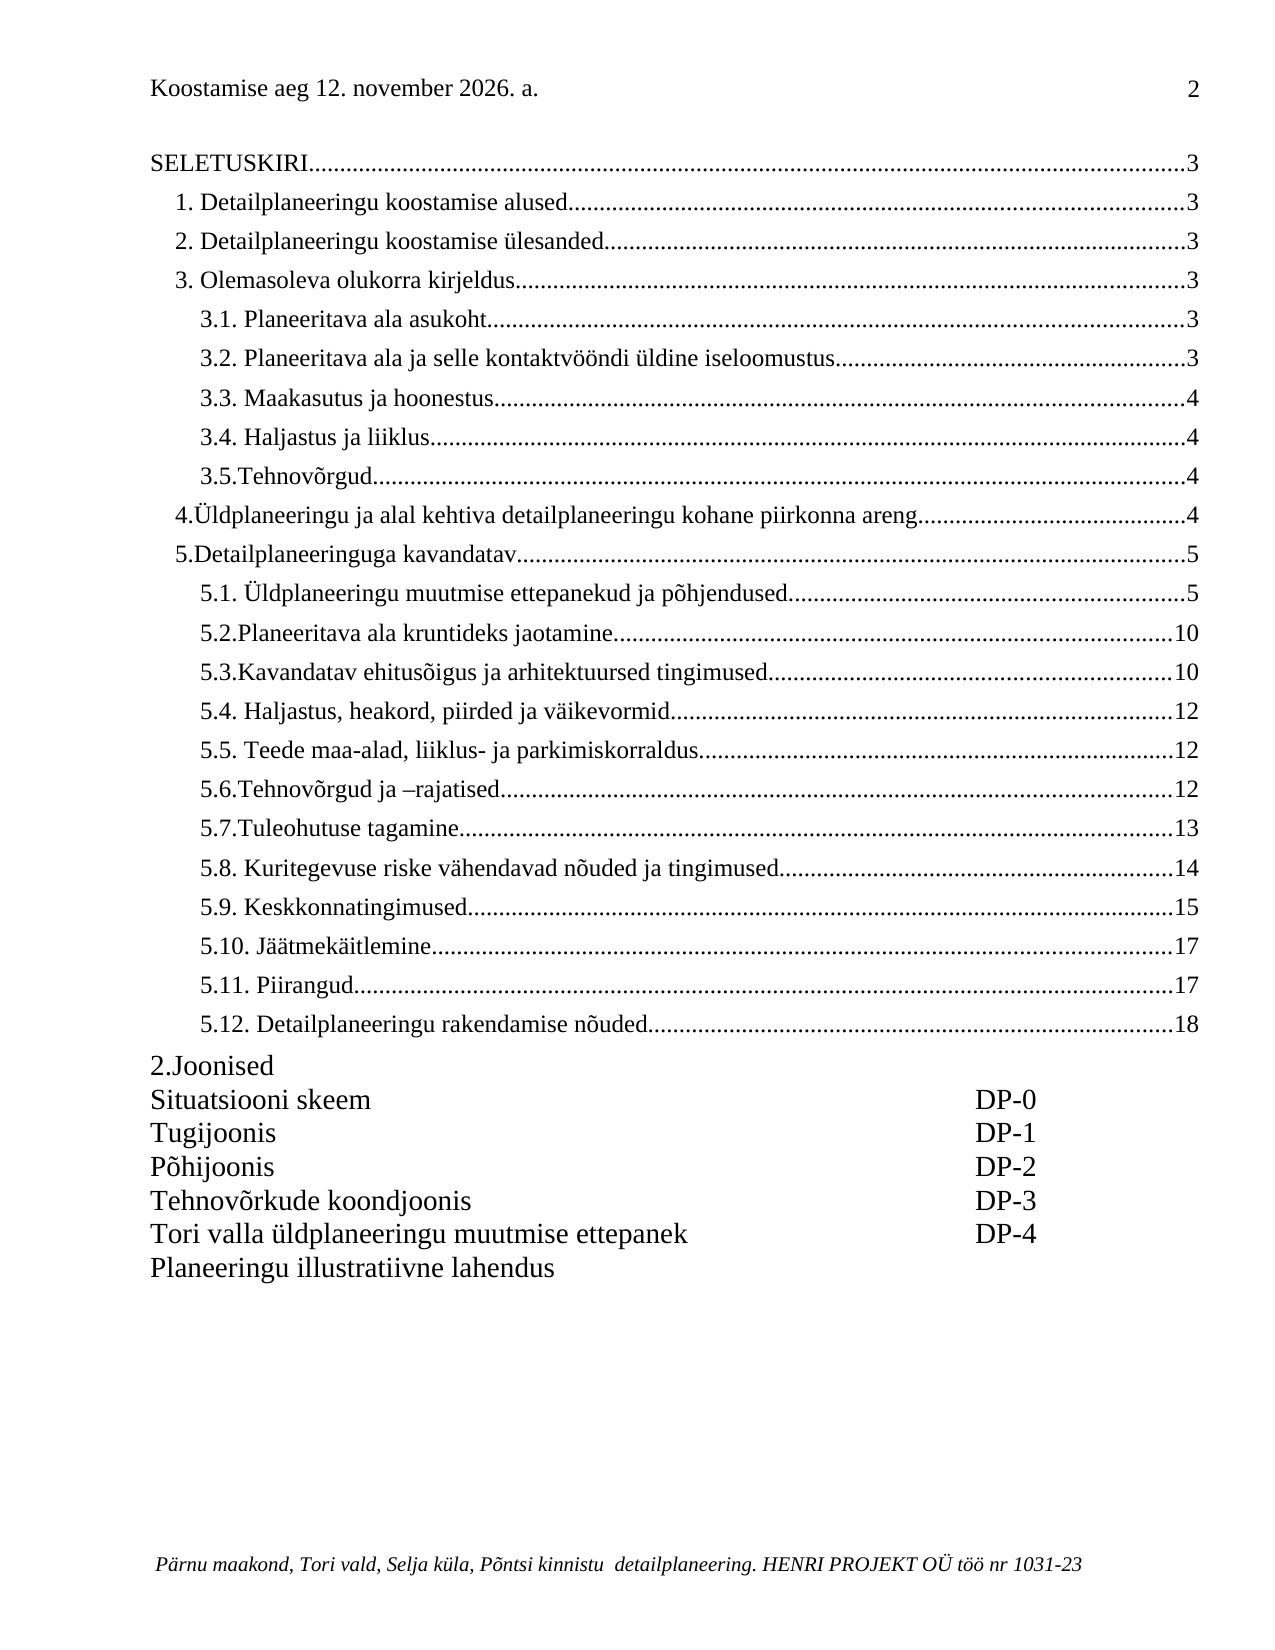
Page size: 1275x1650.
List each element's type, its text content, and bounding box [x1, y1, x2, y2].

text Tori valla üldplaneeringu muutmise ettepanek DP-4 [150, 1216, 1200, 1250]
text 3. Olemasoleva olukorra kirjeldus 3 [175, 265, 1200, 294]
text 5.10. Jäätmekäitlemine 17 [200, 931, 1200, 960]
text 3.2. Planeeritava ala ja selle kontaktvööndi üldine iseloomustus 3 [200, 343, 1200, 372]
text 5.6.Tehnovõrgud ja –rajatised 12 [200, 774, 1200, 803]
text Situatsiooni skeem DP-0 [150, 1082, 1200, 1116]
text 1. Detailplaneeringu koostamise alused 3 [175, 187, 1200, 216]
text 5.Detailplaneeringuga kavandatav 5 [175, 539, 1200, 568]
text 2.Joonised [150, 1048, 1200, 1082]
text 5.5. Teede maa-alad, liiklus- ja parkimiskorraldus. 12 [200, 735, 1200, 764]
text 3.3. Maakasutus ja hoonestus 4 [200, 383, 1200, 411]
text 4.Üldplaneeringu ja alal kehtiva detailplaneeringu kohane piirkonna areng 4 [175, 500, 1200, 529]
text 5.4. Haljastus, heakord, piirded ja väikevormid 12 [200, 696, 1200, 725]
text 5.12. Detailplaneeringu rakendamise nõuded 18 [200, 1009, 1200, 1038]
text Tehnovõrkude koondjoonis DP-3 [150, 1183, 1200, 1216]
text 5.3.Kavandatav ehitusõigus ja arhitektuursed tingimused. 10 [200, 657, 1200, 686]
text 3.4. Haljastus ja liiklus 4 [200, 422, 1200, 451]
text 5.1. Üldplaneeringu muutmise ettepanekud ja põhjendused. 5 [200, 578, 1200, 607]
text 5.9. Keskkonnatingimused 15 [200, 892, 1200, 921]
text 5.11. Piirangud 17 [200, 970, 1200, 999]
text 5.2.Planeeritava ala kruntideks jaotamine. 10 [200, 618, 1200, 646]
text Tugijoonis DP-1 [150, 1116, 1200, 1149]
text 2. Detailplaneeringu koostamise ülesanded 3 [175, 226, 1200, 255]
text Põhijoonis DP-2 [150, 1149, 1200, 1183]
text 5.7.Tuleohutuse tagamine 13 [200, 813, 1200, 842]
text 3.1. Planeeritava ala asukoht 3 [200, 304, 1200, 333]
text SELETUSKIRI 3 [150, 148, 1200, 176]
text 5.8. Kuritegevuse riske vähendavad nõuded ja tingimused 14 [200, 853, 1200, 881]
text 3.5.Tehnovõrgud 4 [200, 461, 1200, 490]
text Planeeringu illustratiivne lahendus [150, 1250, 1200, 1283]
